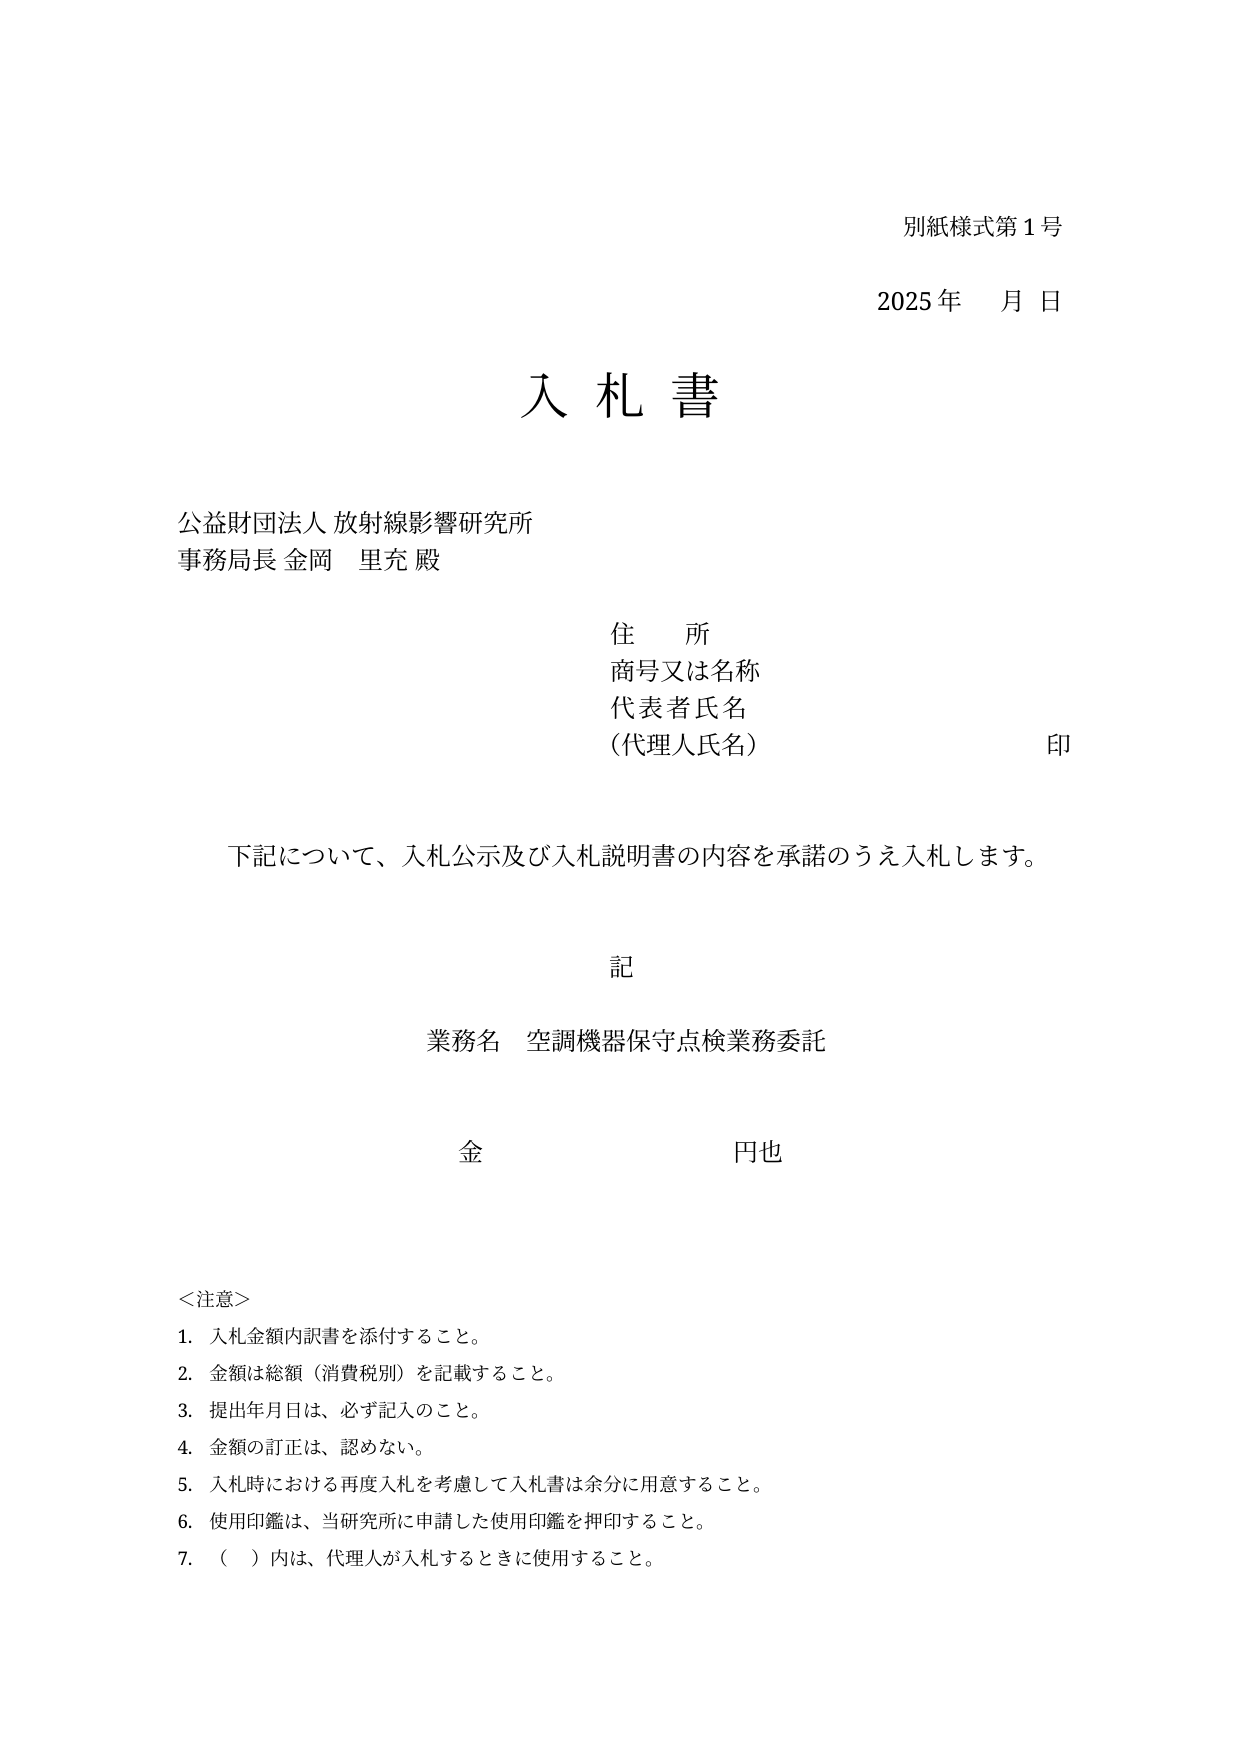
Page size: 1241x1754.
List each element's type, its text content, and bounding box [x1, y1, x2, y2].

text 代表者氏名 [221, 688, 1063, 725]
list 使用印鑑は、当研究所に申請した使用印鑑を押印すること。 [177, 1502, 1063, 1539]
text 公益財団法人 放射線影響研究所 [177, 503, 1063, 540]
list 提出年月日は、必ず記入のこと。 [177, 1391, 1063, 1428]
list （ ）内は、代理人が入札するときに使用すること。 [177, 1539, 1063, 1576]
text 入 札 書 [177, 356, 1063, 429]
text 2025年 月 日 [177, 282, 1063, 318]
list 金額は総額（消費税別）を記載すること。 [177, 1354, 1063, 1391]
list 入札金額内訳書を添付すること。 [177, 1317, 1063, 1354]
text 記 [177, 947, 1066, 984]
text 金 円也 [177, 1132, 1063, 1169]
text 下記について、入札公示及び入札説明書の内容を承諾のうえ入札します。 [177, 836, 1063, 873]
list 入札時における再度入札を考慮して入札書は余分に用意すること。 [177, 1465, 1063, 1502]
text ＜注意＞ [177, 1280, 1063, 1317]
list 金額の訂正は、認めない。 [177, 1428, 1063, 1465]
text 業務名 空調機器保守点検業務委託 [177, 1021, 1063, 1058]
text 住所 [221, 614, 1063, 651]
text 事務局長 金岡 里充 殿 [177, 540, 1063, 577]
text （代理人氏名） 印 [177, 725, 1116, 762]
text 商号又は名称 [221, 651, 1063, 688]
text 別紙様式第1号 [177, 208, 1063, 244]
